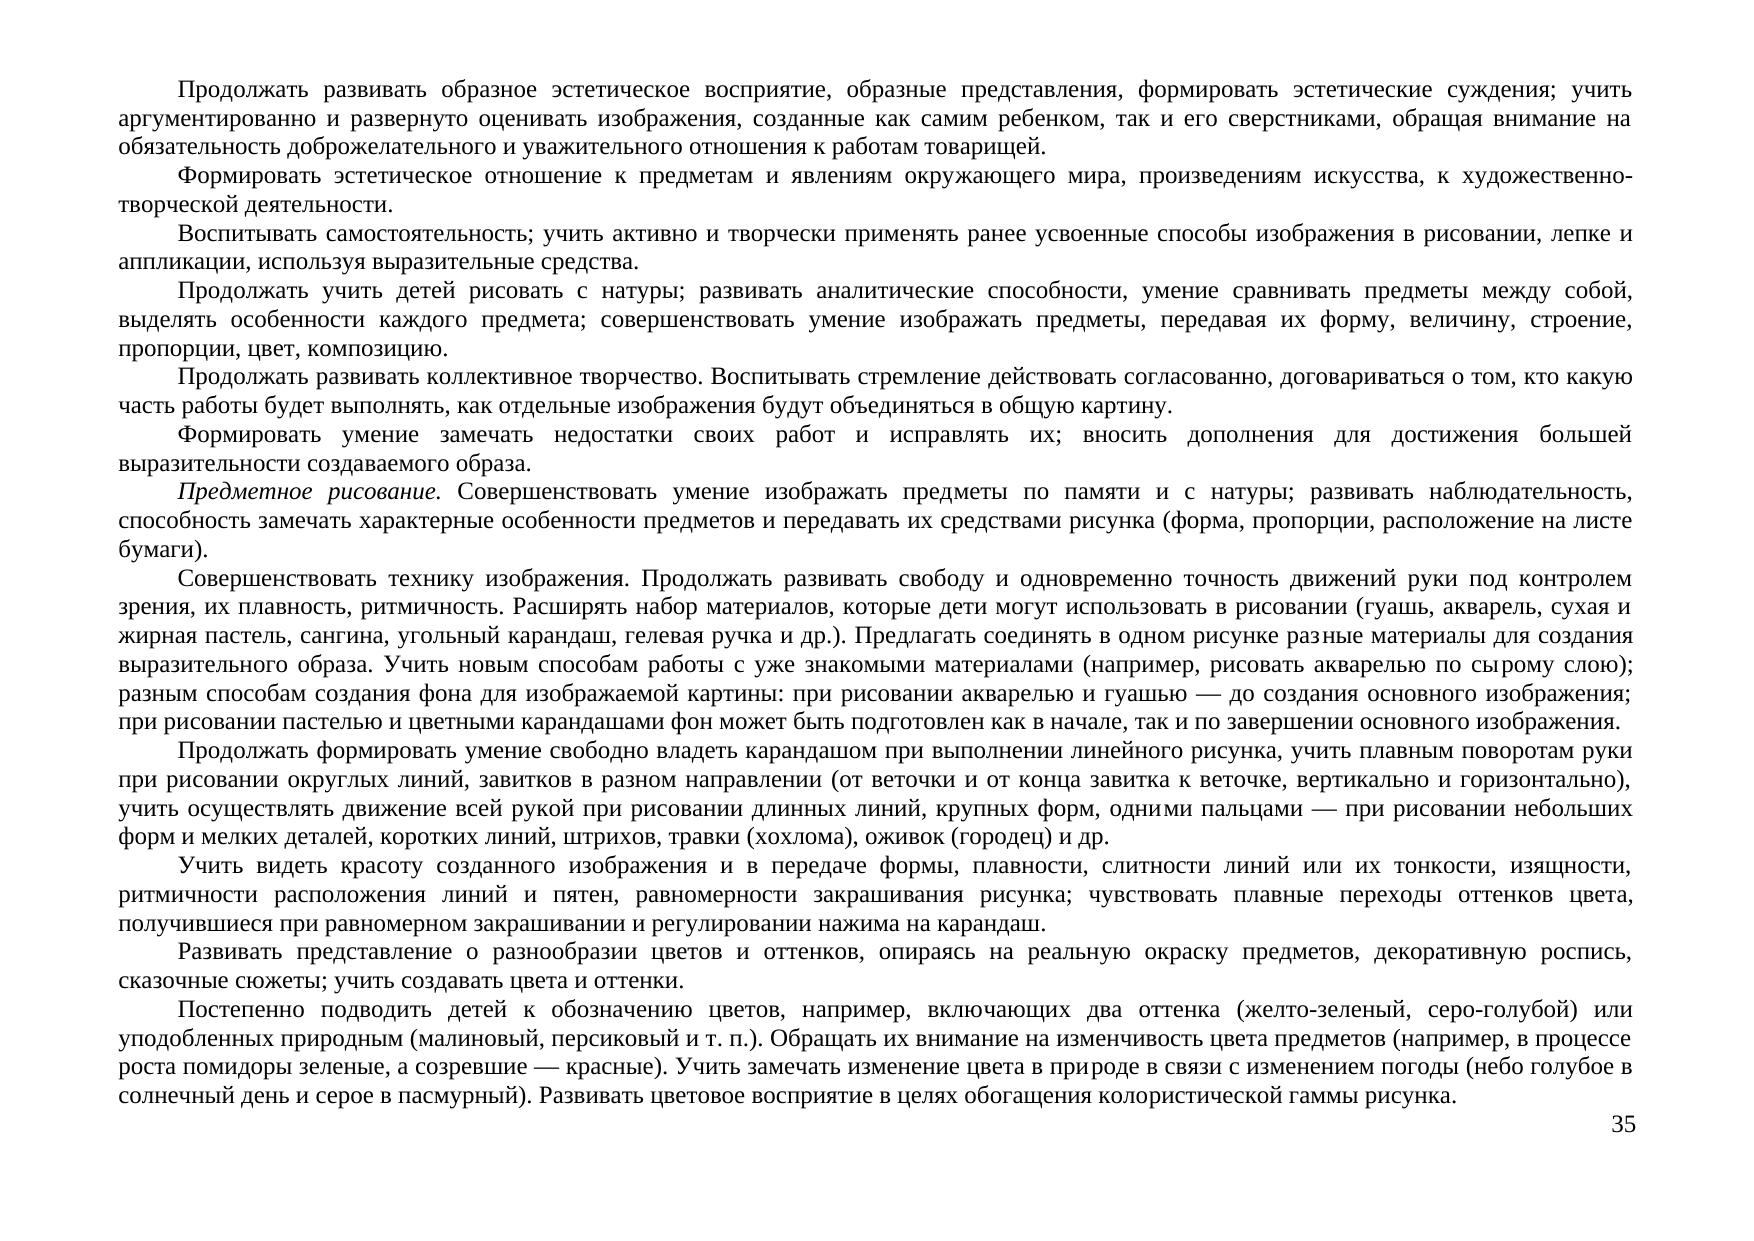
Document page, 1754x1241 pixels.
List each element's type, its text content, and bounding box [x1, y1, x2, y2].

text Продолжать развивать коллективное творчество. Воспитывать стремление действовать согласованно, договариваться о том, кто какую часть работы будет выполнять, как отдельные изображения будут объединяться в общую картину. [118, 361, 1634, 419]
text Воспитывать самостоятельность; учить активно и творчески применять ранее усвоенные способы изображения в рисовании, лепке и аппликации, используя выразительные средства. [118, 218, 1634, 275]
text Учить видеть красоту созданного изображения и в передаче формы, плавности, слитности линий или их тонкости, изящности, ритмичности расположения линий и пятен, равномерности закрашивания рисунка; чувствовать плавные переходы оттенков цвета, получившиеся при равномерном закрашивании и регулировании нажима на карандаш. [118, 850, 1634, 936]
text Совершенствовать технику изображения. Продолжать развивать свободу и одновременно точность движений руки под контролем зрения, их плавность, ритмичность. Расширять набор материалов, которые дети могут использовать в рисовании (гуашь, акварель, сухая и жирная пастель, сангина, угольный карандаш, гелевая ручка и др.). Предлагать соединять в одном рисунке разные материалы для создания выразительного образа. Учить новым способам работы с уже знакомыми материалами (например, рисовать акварелью по сырому слою); разным способам создания фона для изображаемой картины: при рисовании акварелью и гуашью — до создания основного изображения; при рисовании пастелью и цветными карандашами фон может быть подготовлен как в начале, так и по завершении основного изображения. [118, 563, 1634, 735]
text Продолжать учить детей рисовать с натуры; развивать аналитические способности, умение сравнивать предметы между собой, выделять особенности каждого предмета; совершенствовать умение изображать предметы, передавая их форму, величину, строение, пропорции, цвет, композицию. [118, 275, 1634, 361]
text Продолжать формировать умение свободно владеть карандашом при выполнении линейного рисунка, учить плавным поворотам руки при рисовании округлых линий, завитков в разном направлении (от веточки и от конца завитка к веточке, вертикально и горизонтально), учить осуществлять движение всей рукой при рисовании длинных линий, крупных форм, одними пальцами — при рисовании небольших форм и мелких деталей, коротких линий, штрихов, травки (хохлома), оживок (городец) и др. [118, 735, 1634, 850]
text Формировать умение замечать недостатки своих работ и исправлять их; вносить дополнения для достижения большей выразительности создаваемого образа. [118, 419, 1634, 476]
text Развивать представление о разнообразии цветов и оттенков, опираясь на реальную окраску предметов, декоративную роспись, сказочные сюжеты; учить создавать цвета и оттенки. [118, 936, 1634, 994]
text Продолжать развивать образное эстетическое восприятие, образные представления, формировать эстетические суждения; учить аргументированно и развернуто оценивать изображения, созданные как самим ребенком, так и его сверстниками, обращая внимание на обязательность доброжелательного и уважительного отношения к работам товарищей. [118, 74, 1634, 160]
text Предметное рисование. Совершенствовать умение изображать предметы по памяти и с натуры; развивать наблюдательность, способность замечать характерные особенности предметов и передавать их средствами рисунка (форма, пропорции, расположение на листе бумаги). [118, 476, 1634, 563]
text Постепенно подводить детей к обозначению цветов, например, включающих два оттенка (желто-зеленый, серо-голубой) или уподобленных природным (малиновый, персиковый и т. п.). Обращать их внимание на изменчивость цвета предметов (например, в процессе роста помидоры зеленые, а созревшие — красные). Учить замечать изменение цвета в природе в связи с изменением погоды (небо голубое в солнечный день и серое в пасмурный). Развивать цветовое восприятие в целях обогащения колористической гаммы рисунка. [118, 994, 1634, 1109]
text Формировать эстетическое отношение к предметам и явлениям окружающего мира, произведениям искусства, к художественно-творческой деятельности. [118, 160, 1634, 218]
